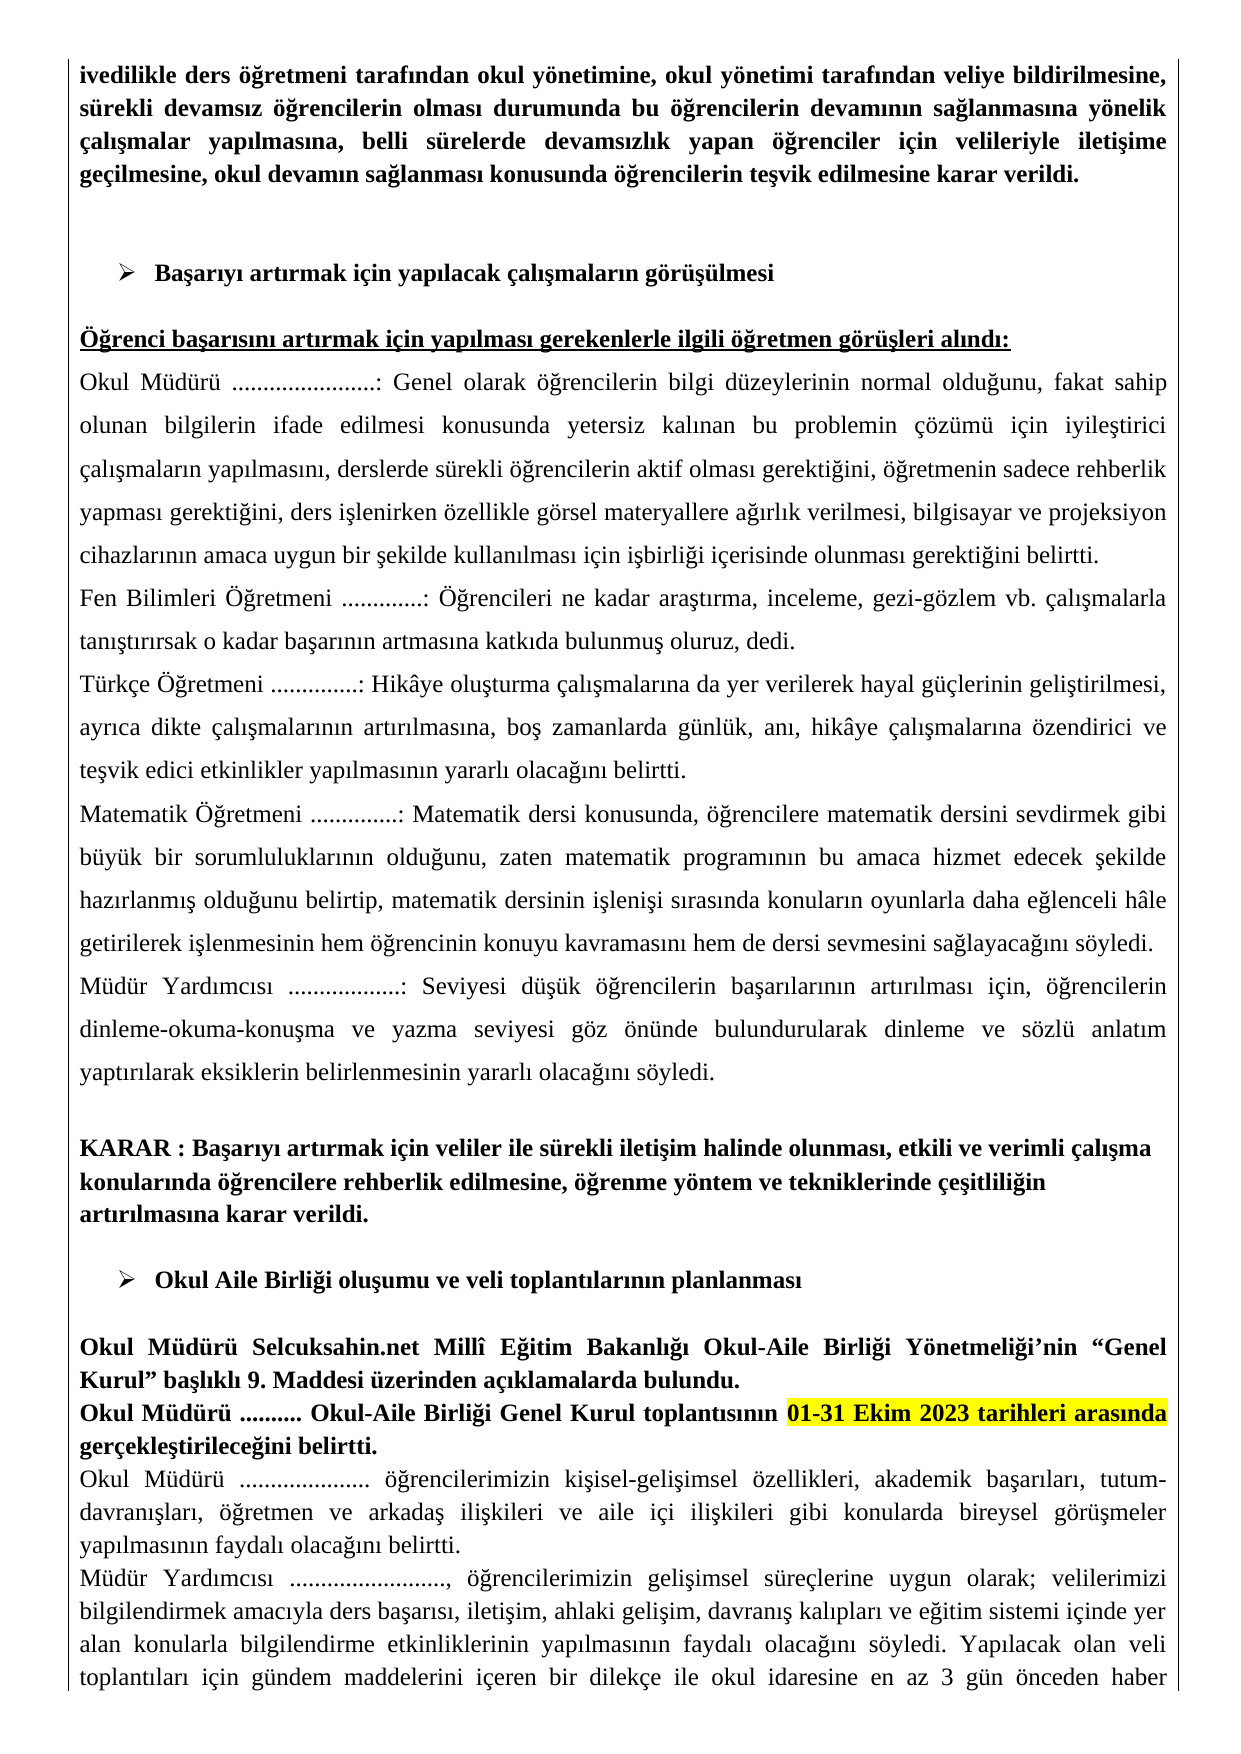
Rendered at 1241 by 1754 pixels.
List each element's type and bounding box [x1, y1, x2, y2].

table_cell [69, 59, 1178, 1691]
